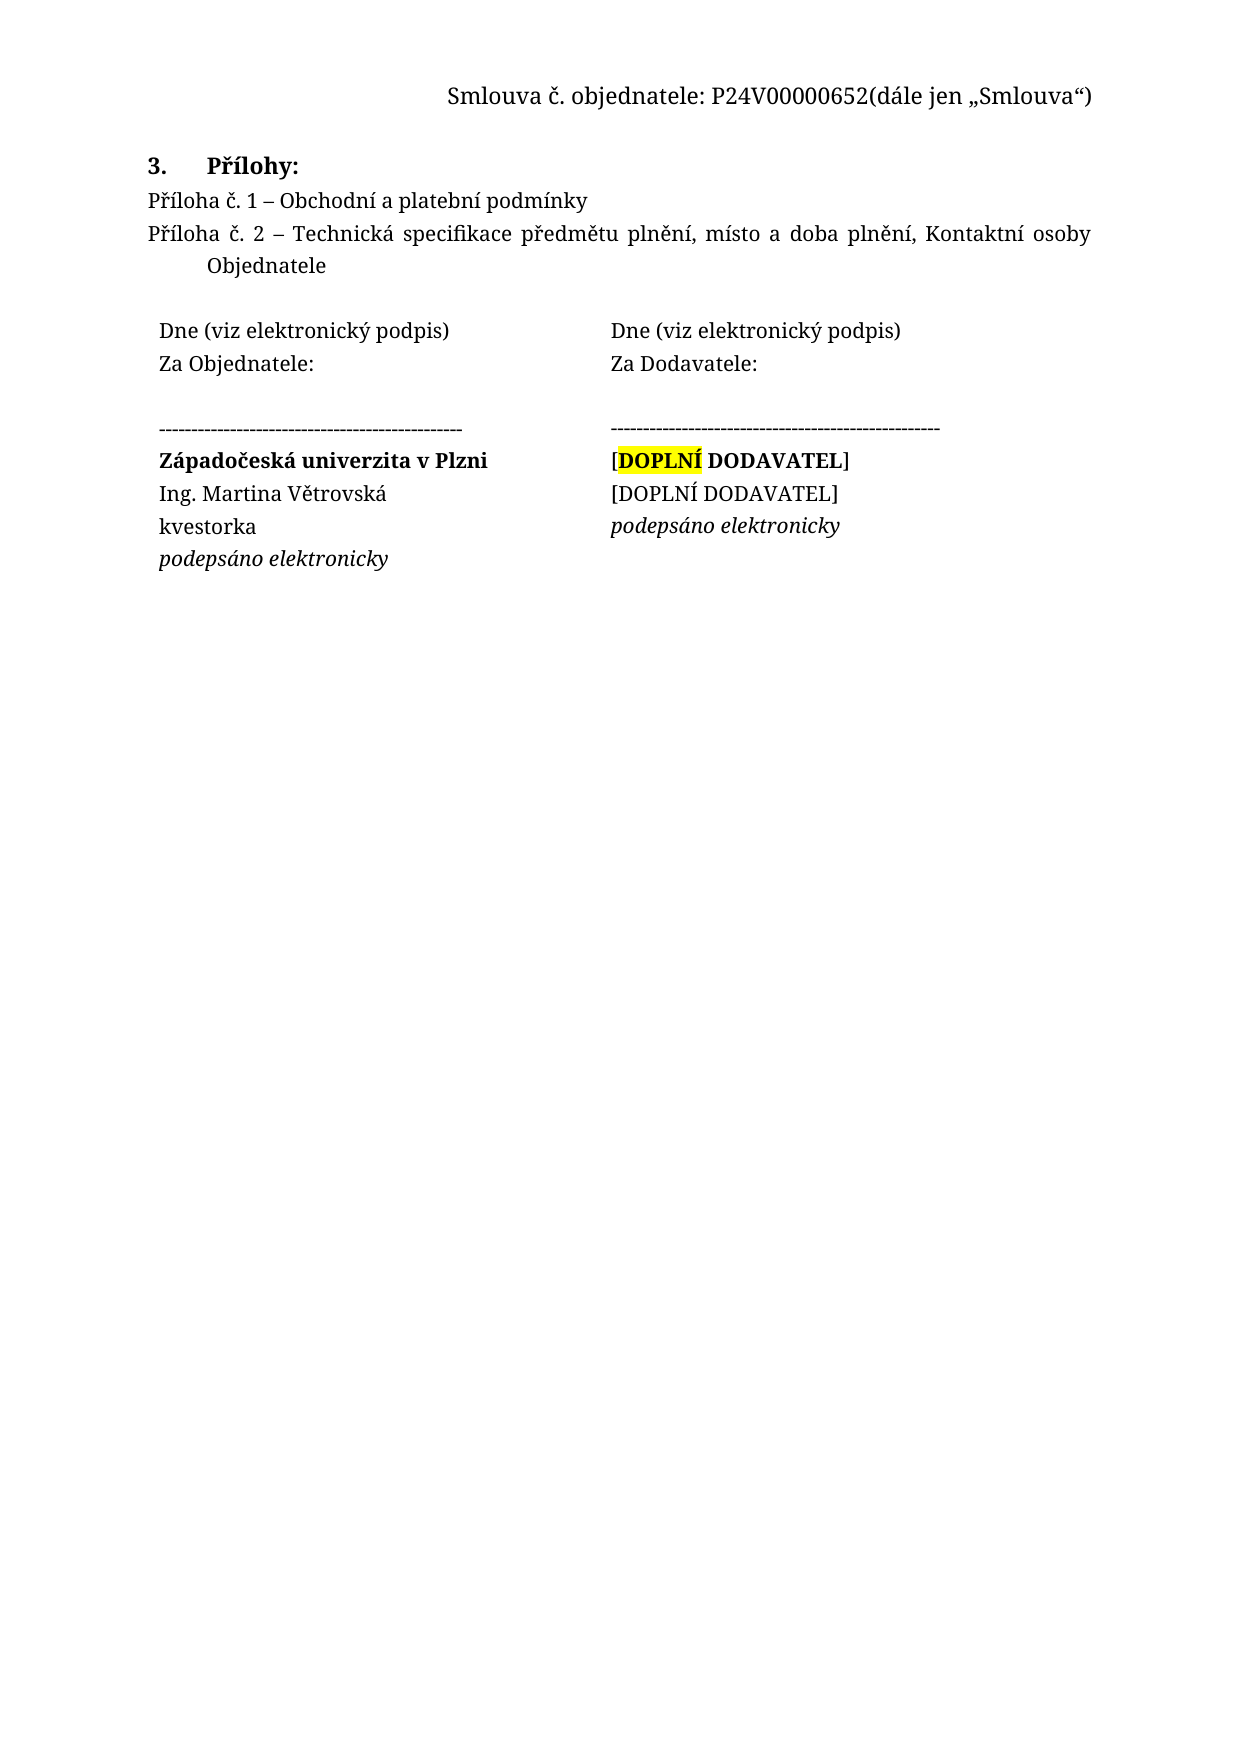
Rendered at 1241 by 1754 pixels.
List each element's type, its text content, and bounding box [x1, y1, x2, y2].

table_header Dne (viz elektronický podpis) Za Objednatele: ----------------------------------------------- Západočeská univerzita v Plzni Ing. Martina Větrovská kvestorka podepsáno elektronicky [148, 316, 599, 577]
table_header Dne (viz elektronický podpis) Za Dodavatele: --------------------------------------------------- [DOPLNÍ DODAVATEL] [DOPLNÍ DODAVATEL] podepsáno elektronicky [599, 316, 1051, 577]
text Příloha č. 2 – Technická specifikace předmětu plnění, místo a doba plnění, Kontaktní osoby Objednatele [148, 219, 1093, 280]
list Přílohy: [148, 150, 1093, 181]
text Příloha č. 1 – Obchodní a platební podmínky [148, 186, 1093, 214]
